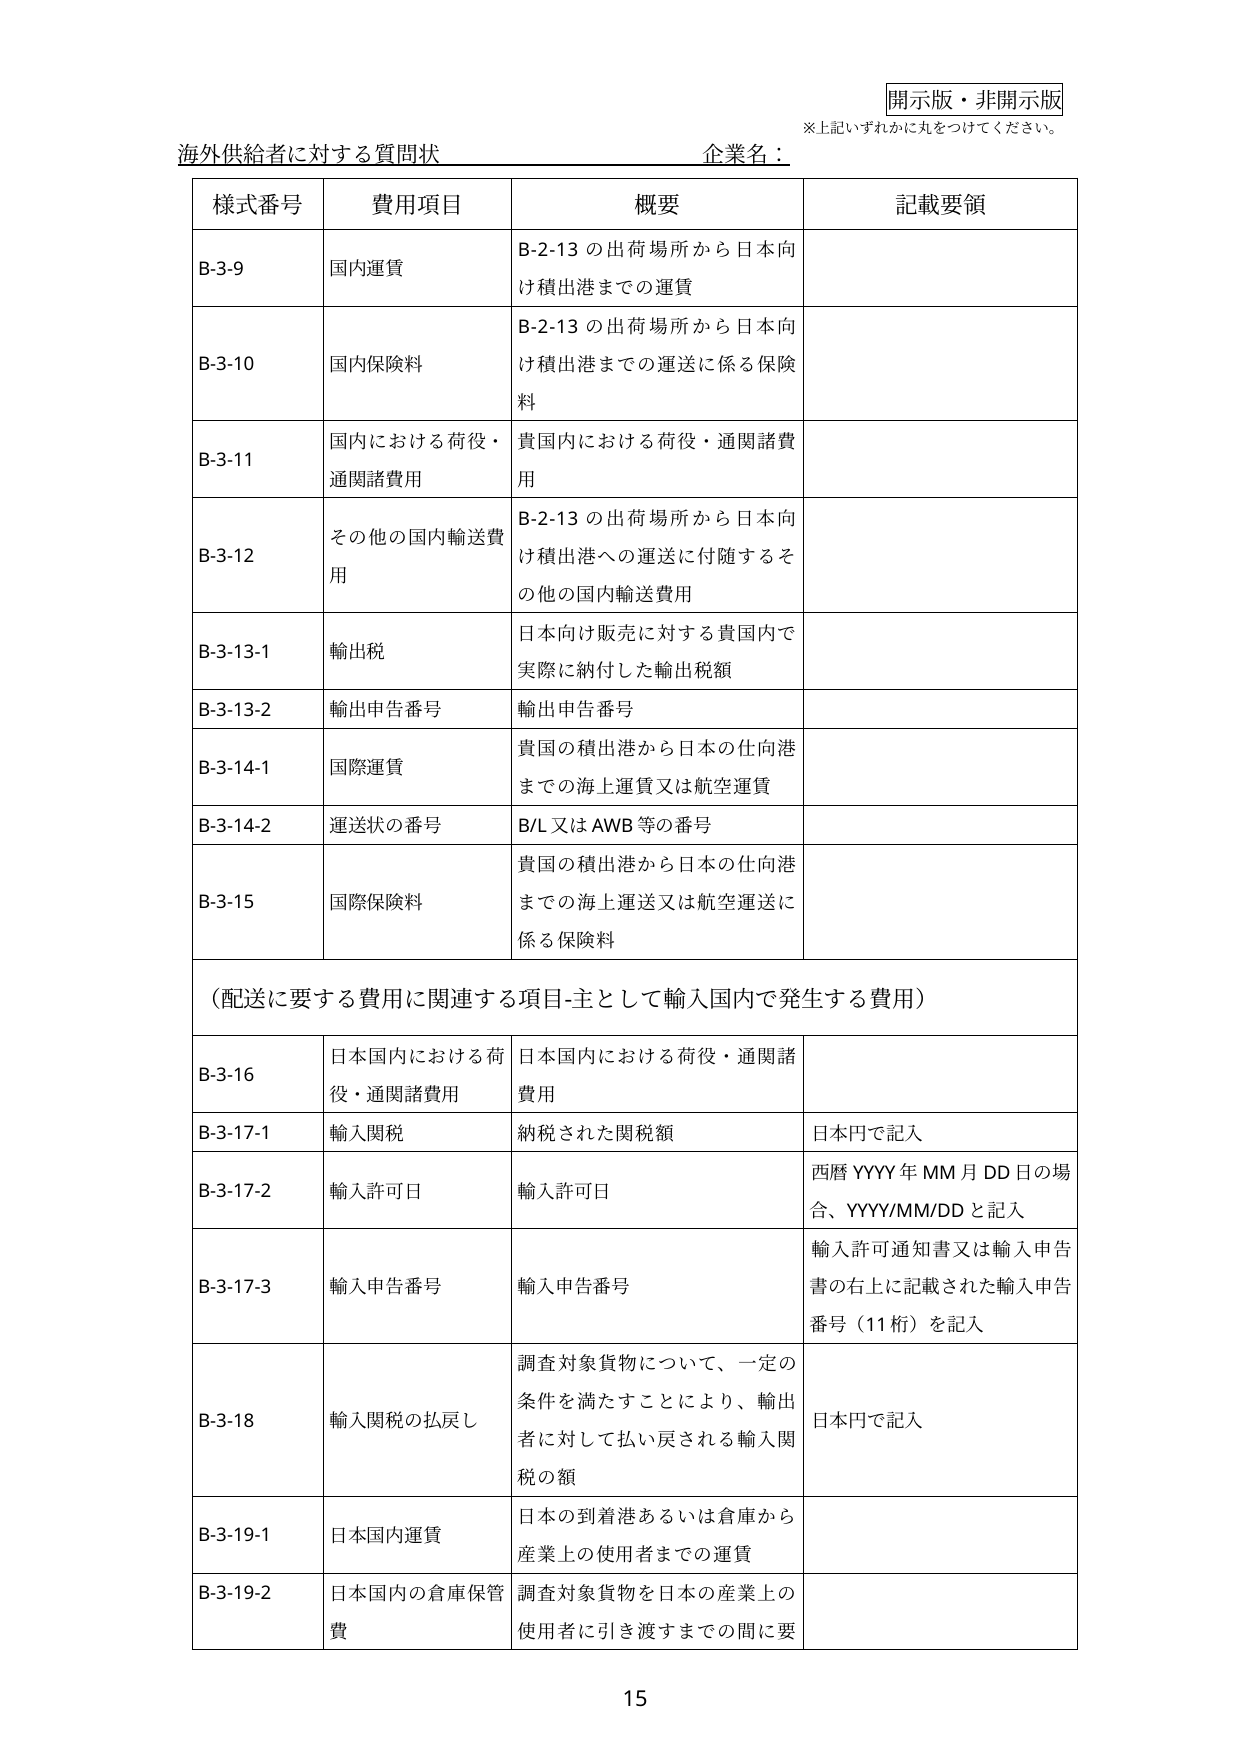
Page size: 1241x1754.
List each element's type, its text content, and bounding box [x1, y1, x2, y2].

table_cell 輸入関税の払戻し [324, 1344, 511, 1496]
table_cell [804, 1574, 1077, 1649]
table_cell B-3-15 [193, 845, 323, 958]
table_cell B-3-17-2 [193, 1152, 323, 1228]
table_cell B/L又はAWB等の番号 [512, 806, 803, 844]
table_cell 日本円で記入 [804, 1344, 1077, 1496]
table_cell 西暦YYYY年MM月DD日の場合、YYYY/MM/DDと記入 [804, 1152, 1077, 1228]
table_header 概要 [512, 179, 803, 229]
table_cell B-3-11 [193, 421, 323, 497]
table_cell 運送状の番号 [324, 806, 511, 844]
table_cell 調査対象貨物を日本の産業上の使用者に引き渡すまでの間に要した倉庫保管費用 [512, 1574, 803, 1649]
table_cell [804, 498, 1077, 612]
table_cell B-2-13の出荷場所から日本向け積出港までの運送に係る保険料 [512, 307, 803, 420]
table_header 記載要領 [804, 179, 1077, 229]
table_cell 国内保険料 [324, 307, 511, 420]
table_cell 日本国内における荷役・通関諸費用 [324, 1036, 511, 1112]
table_cell B-3-18 [193, 1344, 323, 1496]
table_cell 国内運賃 [324, 230, 511, 306]
table_cell B-3-14-1 [193, 729, 323, 805]
table_cell B-2-13の出荷場所から日本向け積出港までの運賃 [512, 230, 803, 306]
table_cell [804, 845, 1077, 958]
table_cell 輸入関税 [324, 1113, 511, 1151]
table_cell [804, 421, 1077, 497]
table_cell 日本の到着港あるいは倉庫から産業上の使用者までの運賃 [512, 1497, 803, 1572]
table_cell 日本円で記入 [804, 1113, 1077, 1151]
table_cell 日本国内における荷役・通関諸費用 [512, 1036, 803, 1112]
table_cell 貴国内における荷役・通関諸費用 [512, 421, 803, 497]
table_cell 輸出税 [324, 613, 511, 689]
table_cell 国内における荷役・通関諸費用 [324, 421, 511, 497]
table_header 費用項目 [324, 179, 511, 229]
table_cell 輸入許可日 [324, 1152, 511, 1228]
table_cell [804, 729, 1077, 805]
table_header 様式番号 [193, 179, 323, 229]
table_cell 輸入申告番号 [512, 1229, 803, 1343]
table_cell その他の国内輸送費用 [324, 498, 511, 612]
table_cell 輸入許可日 [512, 1152, 803, 1228]
table_cell 貴国の積出港から日本の仕向港までの海上運賃又は航空運賃 [512, 729, 803, 805]
table_cell B-3-13-2 [193, 690, 323, 728]
table_cell 国際保険料 [324, 845, 511, 958]
table_cell B-3-19-2 [193, 1574, 323, 1649]
table_cell 納税された関税額 [512, 1113, 803, 1151]
table_cell 輸入申告番号 [324, 1229, 511, 1343]
table_cell 調査対象貨物について、一定の条件を満たすことにより、輸出者に対して払い戻される輸入関税の額 [512, 1344, 803, 1496]
table_cell 輸出申告番号 [324, 690, 511, 728]
table_cell 国際運賃 [324, 729, 511, 805]
table_cell B-3-19-1 [193, 1497, 323, 1572]
table_cell B-3-16 [193, 1036, 323, 1112]
table_cell B-3-17-1 [193, 1113, 323, 1151]
table_cell 輸入許可通知書又は輸入申告書の右上に記載された輸入申告番号（11桁）を記入 [804, 1229, 1077, 1343]
table_cell [804, 230, 1077, 306]
table_cell [804, 806, 1077, 844]
table_cell （配送に要する費用に関連する項目-主として輸入国内で発生する費用） [193, 960, 1077, 1035]
table_cell 貴国の積出港から日本の仕向港までの海上運送又は航空運送に係る保険料 [512, 845, 803, 958]
table_cell [804, 1036, 1077, 1112]
table_cell B-2-13の出荷場所から日本向け積出港への運送に付随するその他の国内輸送費用 [512, 498, 803, 612]
table_cell B-3-17-3 [193, 1229, 323, 1343]
table_cell B-3-14-2 [193, 806, 323, 844]
table_cell 日本国内運賃 [324, 1497, 511, 1572]
table_cell B-3-12 [193, 498, 323, 612]
table_cell B-3-10 [193, 307, 323, 420]
table_cell [804, 1497, 1077, 1572]
table_cell [804, 613, 1077, 689]
table_cell 日本国内の倉庫保管費 [324, 1574, 511, 1649]
table_cell B-3-13-1 [193, 613, 323, 689]
table_cell 輸出申告番号 [512, 690, 803, 728]
table_cell [804, 690, 1077, 728]
table_cell B-3-9 [193, 230, 323, 306]
table_cell [804, 307, 1077, 420]
table_cell 日本向け販売に対する貴国内で実際に納付した輸出税額 [512, 613, 803, 689]
